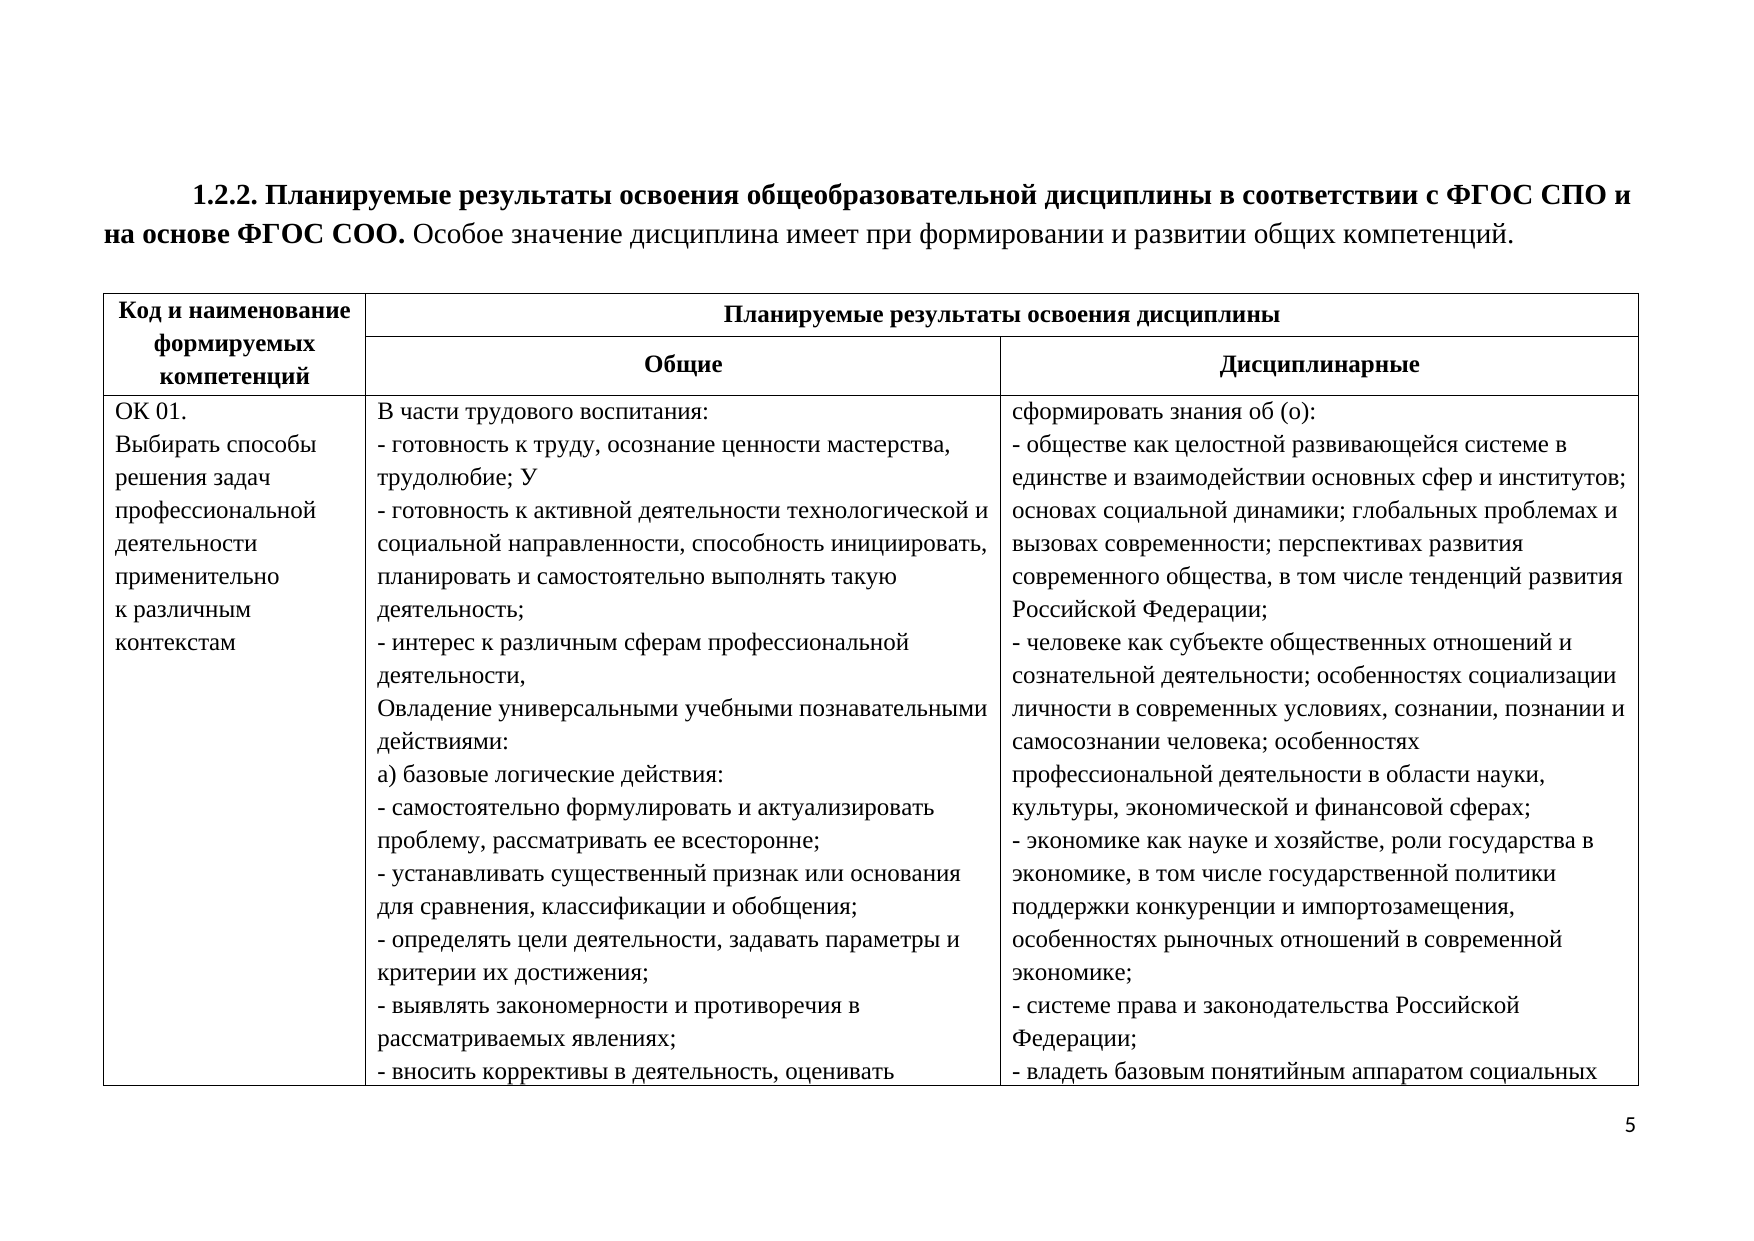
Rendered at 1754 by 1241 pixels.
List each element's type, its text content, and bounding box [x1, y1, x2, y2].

table_header Код и наименование формируемых компетенций [104, 294, 365, 395]
table_cell Дисциплинарные [1001, 337, 1638, 395]
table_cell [104, 396, 365, 1085]
text 1.2.2. Планируемые результаты освоения общеобразовательной дисциплины в соответствии с ФГОС СПО и на основе ФГОС СОО. Особое значение дисциплина имеет при формировании и развитии общих компетенций. [103, 177, 1636, 249]
table_cell Общие [366, 337, 1000, 395]
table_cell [1001, 396, 1638, 1085]
table_header Планируемые результаты освоения дисциплины [366, 294, 1638, 336]
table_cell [366, 396, 1000, 1085]
